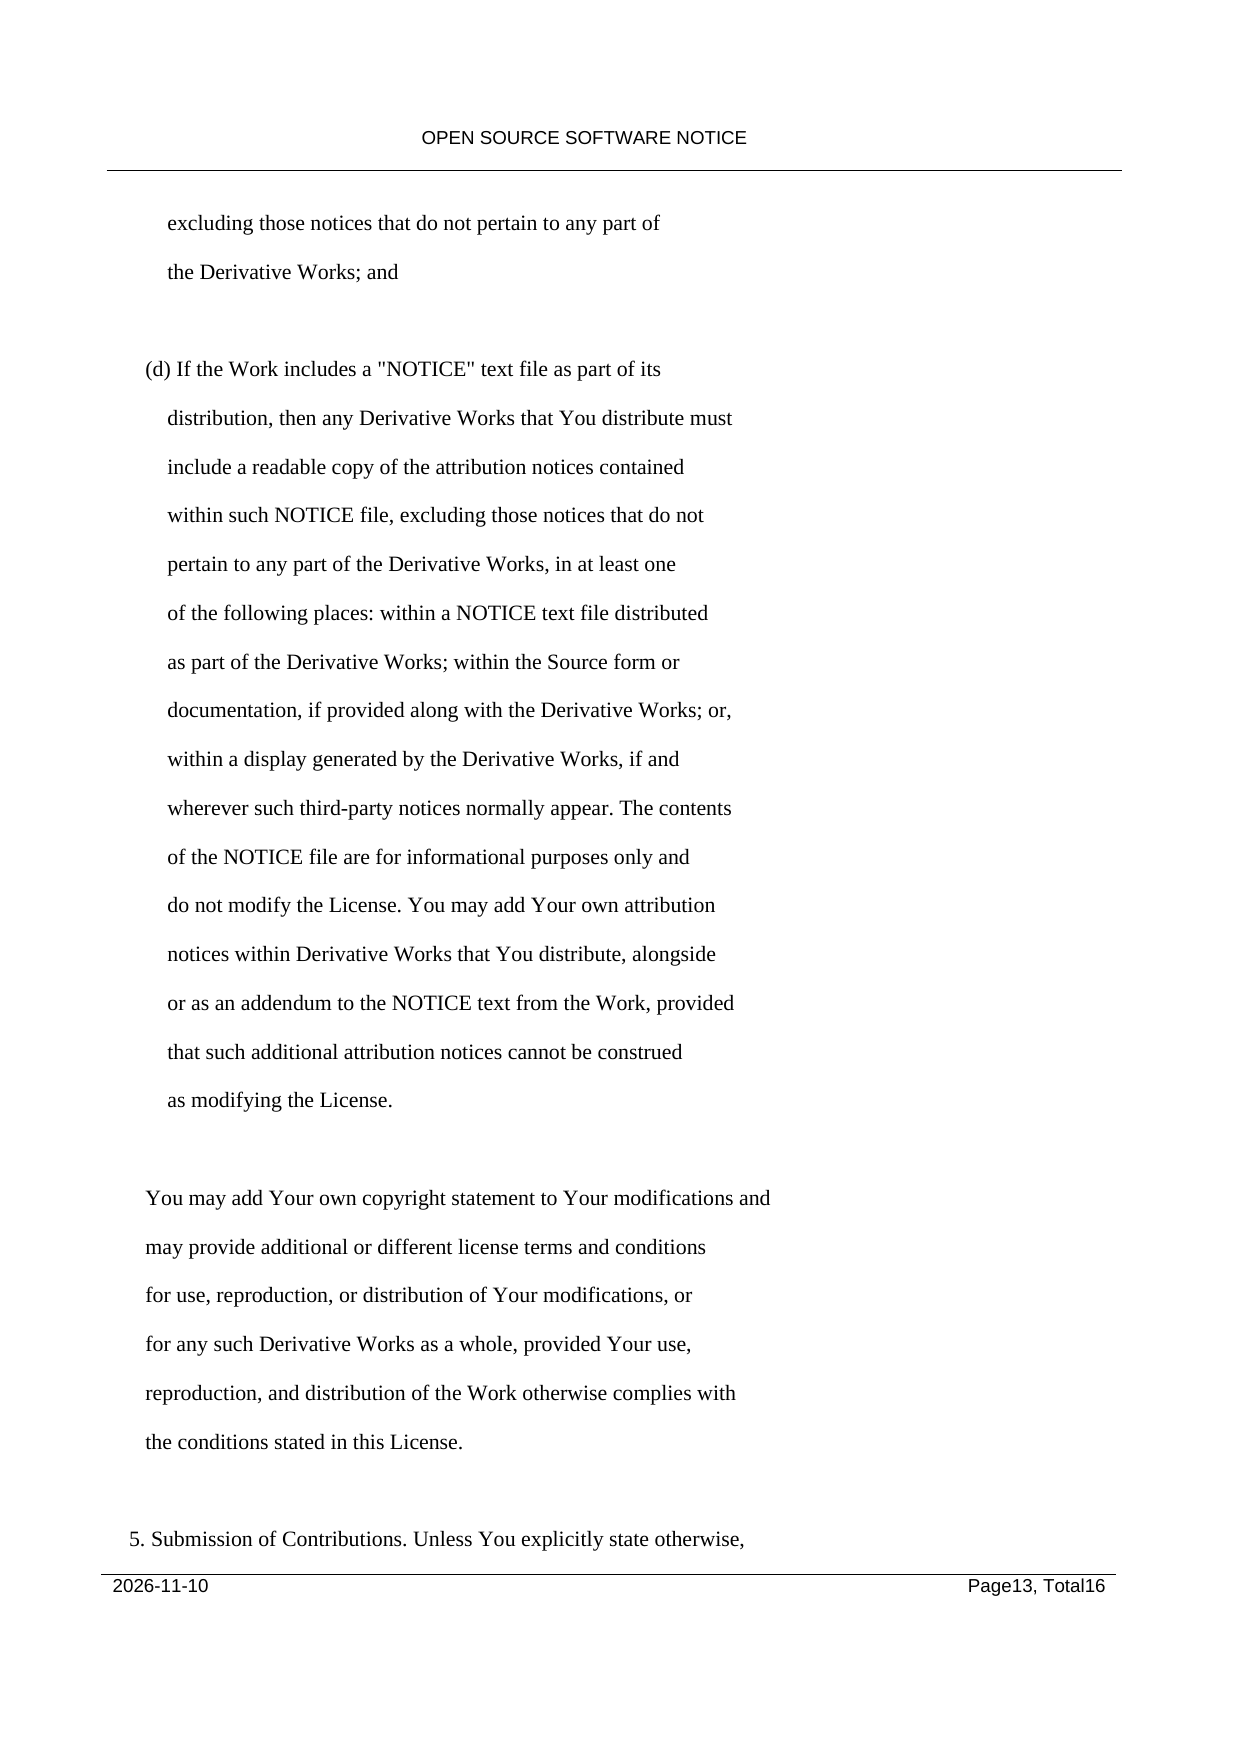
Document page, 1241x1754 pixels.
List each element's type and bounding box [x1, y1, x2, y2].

text [112, 206, 1128, 1555]
